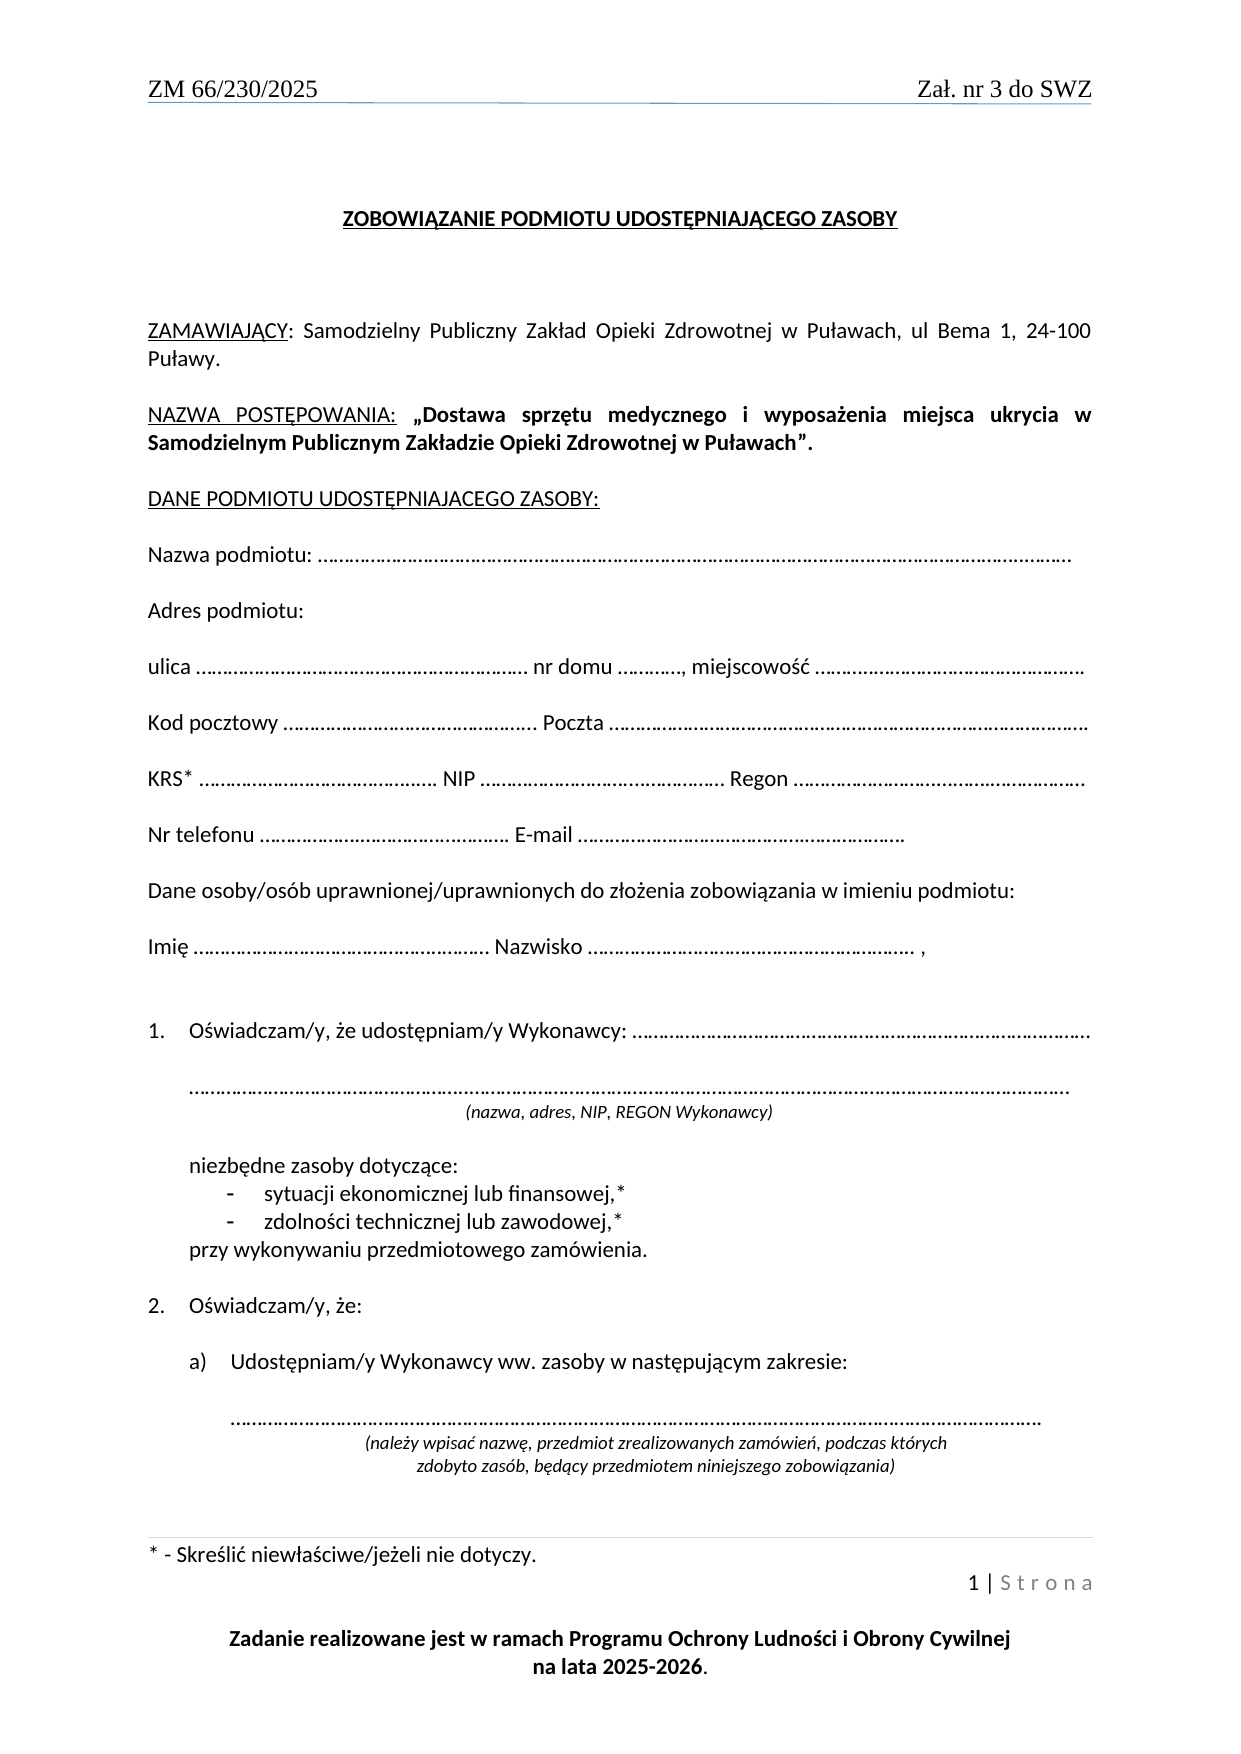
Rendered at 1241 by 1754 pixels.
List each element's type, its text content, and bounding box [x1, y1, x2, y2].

text zdobyto zasób, będący przedmiotem niniejszego zobowiązania) [148, 1454, 1093, 1477]
text Kod pocztowy ………………………………………... Poczta ………………………………………………………………………………. [148, 708, 1093, 736]
text Nazwa podmiotu: ……………………………………………………………………………………………………………………..……… [148, 540, 1093, 568]
text Nr telefonu ……………….……………...………. E-mail …………………………………….………………. [148, 820, 1093, 848]
text ulica ……………………………………………………… nr domu …………, miejscowość ………..…………………………………. [148, 652, 1093, 680]
text Adres podmiotu: [148, 596, 1093, 624]
text ZAMAWIAJĄCY: Samodzielny Publiczny Zakład Opieki Zdrowotnej w Puławach, ul Bema 1, 24-100 Puławy. [148, 316, 1093, 372]
text Imię ………………………………………..……… Nazwisko …………………………………………………….. , [148, 932, 1093, 960]
text DANE PODMIOTU UDOSTĘPNIAJACEGO ZASOBY: [148, 484, 1093, 512]
text (należy wpisać nazwę, przedmiot zrealizowanych zamówień, podczas których [148, 1431, 1093, 1454]
text ………………………………………………………………………………………………………………………………………. [230, 1403, 1093, 1431]
list Oświadczam/y, że: [148, 1291, 1093, 1319]
text niezbędne zasoby dotyczące: [189, 1151, 1093, 1179]
list zdolności technicznej lub zawodowej,* [226, 1207, 1093, 1235]
text ……………………………………………..…………………………………………………………………………………………………… [189, 1072, 1093, 1100]
list sytuacji ekonomicznej lub finansowej,* [226, 1179, 1093, 1207]
text NAZWA POSTĘPOWANIA: „Dostawa sprzętu medycznego i wyposażenia miejsca ukrycia w Samodzielnym Publicznym Zakładzie Opieki Zdrowotnej w Puławach”. [148, 400, 1093, 456]
text Dane osoby/osób uprawnionej/uprawnionych do złożenia zobowiązania w imieniu podmiotu: [148, 876, 1093, 904]
text ZOBOWIĄZANIE PODMIOTU UDOSTĘPNIAJĄCEGO ZASOBY [148, 204, 1093, 232]
text KRS* …………………………………..…. NIP ………………………....…………… Regon ………………………...…….……………… [148, 764, 1093, 792]
list Oświadczam/y, że udostępniam/y Wykonawcy: …………………………………………………………………………… [148, 1016, 1093, 1044]
text (nazwa, adres, NIP, REGON Wykonawcy) [148, 1100, 1093, 1123]
list Udostępniam/y Wykonawcy ww. zasoby w następującym zakresie: [189, 1347, 1093, 1375]
text przy wykonywaniu przedmiotowego zamówienia. [189, 1235, 1093, 1263]
